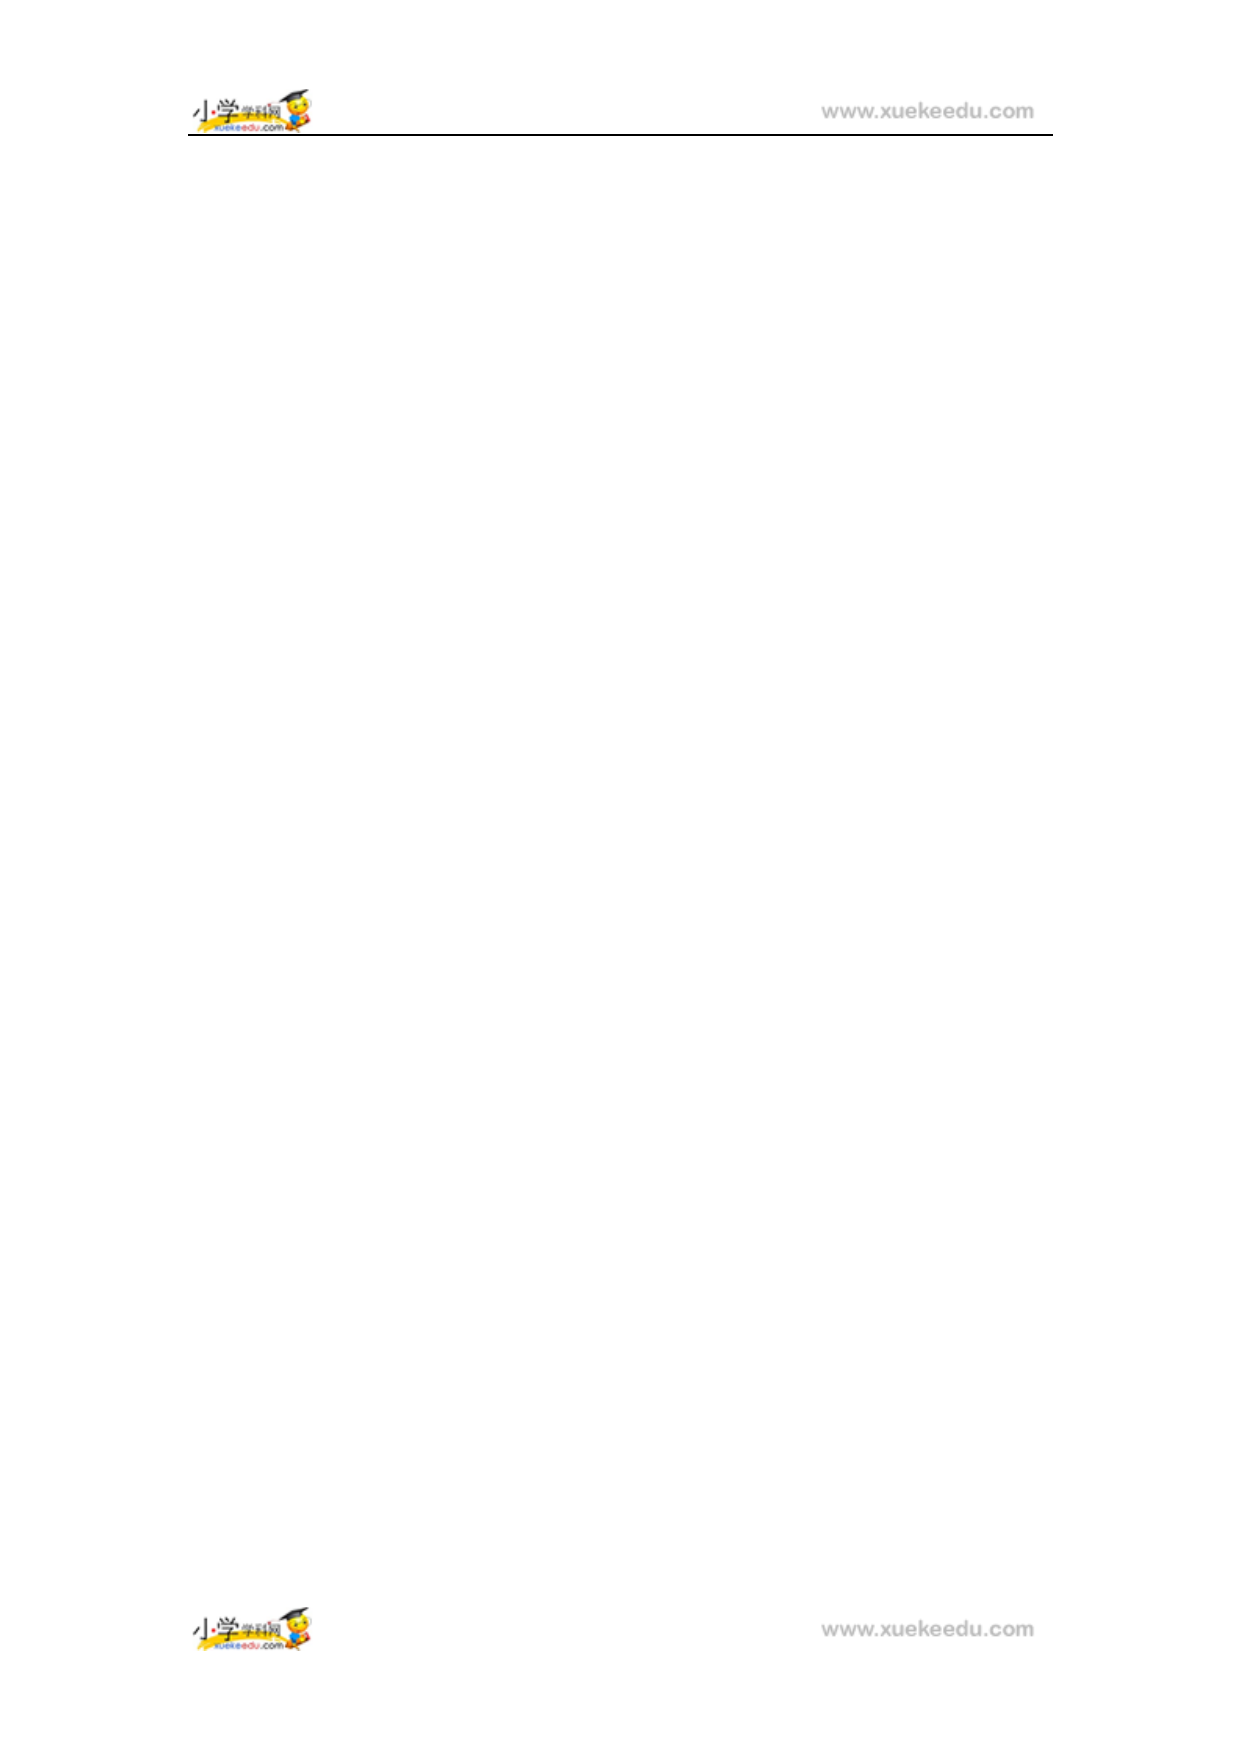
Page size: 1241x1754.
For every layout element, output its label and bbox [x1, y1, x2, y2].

picture [187, 1606, 1053, 1651]
picture [187, 88, 1053, 133]
